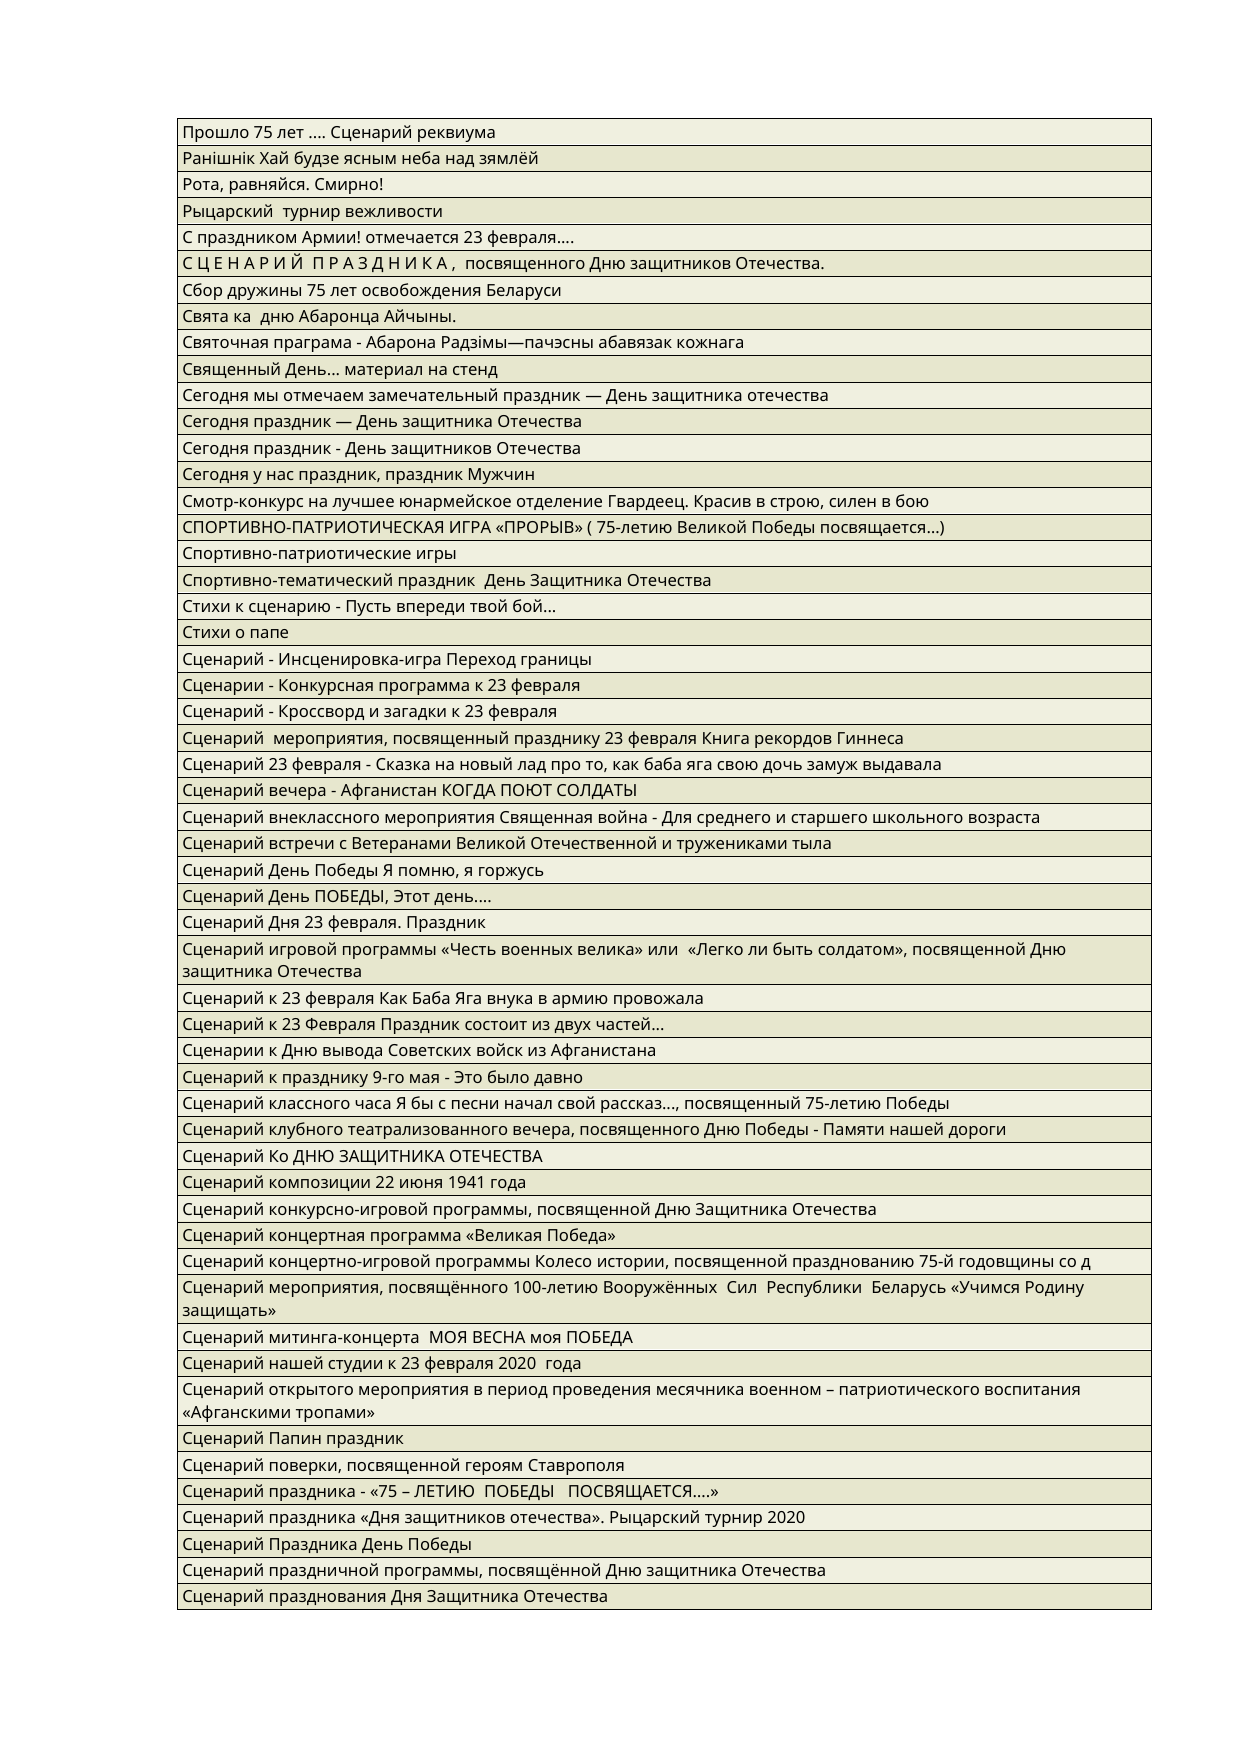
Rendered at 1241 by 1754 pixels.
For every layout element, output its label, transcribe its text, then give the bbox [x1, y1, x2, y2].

table_cell Сценарий нашей студии к 23 февраля 2020 года [178, 1351, 1151, 1376]
table_cell Сегодня у нас праздник, праздник Мужчин [178, 462, 1151, 487]
table_cell Сценарий концертно-игровой программы Колесо истории, посвященной празднованию 75-й годовщины со д [178, 1249, 1151, 1274]
table_cell Сценарий мероприятия, посвященный празднику 23 февраля Книга рекордов Гиннеса [178, 725, 1151, 751]
table_cell Сценарий внеклассного мероприятия Священная война - Для среднего и старшего школьного возраста [178, 804, 1151, 830]
table_cell Сценарий мероприятия, посвящённого 100-летию Вооружённых Сил Республики Беларусь «Учимся Родину защищать» [178, 1275, 1151, 1323]
table_cell Прошло 75 лет .... Сценарий реквиума [178, 119, 1151, 144]
table_cell Сценарий поверки, посвященной героям Ставрополя [178, 1452, 1151, 1478]
table_cell Сегодня праздник - День защитников Отечества [178, 435, 1151, 461]
table_cell Сбор дружины 75 лет освобождения Беларуси [178, 277, 1151, 303]
table_cell Стихи к сценарию - Пусть впереди твой бой... [178, 594, 1151, 619]
table_cell Святочная праграма - Абарона Радзімы—пачэсны абавязак кожнагa [178, 330, 1151, 355]
table_cell Сценарий 23 февраля - Сказка на новый лад про то, как баба яга свою дочь замуж выдавала [178, 752, 1151, 777]
table_cell Сценарий встречи с Ветеранами Великой Отечественной и тружениками тыла [178, 831, 1151, 856]
table_cell Рота, равняйся. Смирно! [178, 172, 1151, 197]
table_cell СПОРТИВНО-ПАТРИОТИЧЕСКАЯ ИГРА «ПРОРЫВ» ( 75-летию Великой Победы посвящается…) [178, 515, 1151, 540]
table_cell Сценарий композиции 22 июня 1941 года [178, 1170, 1151, 1195]
table_cell Спортивно-патриотические игры [178, 541, 1151, 566]
table_cell Сценарий Ко ДНЮ ЗАЩИТНИКА ОТЕЧЕСТВА [178, 1143, 1151, 1169]
table_cell Сценарий празднования Дня Защитника Отечества [178, 1584, 1151, 1609]
table_cell Спортивно-тематический праздник День Защитника Отечества [178, 567, 1151, 592]
table_cell Сценарий классного часа Я бы с песни начал свой рассказ..., посвященный 75-летию Победы [178, 1091, 1151, 1116]
table_cell С Ц Е Н А Р И Й П Р А З Д Н И К А , посвященного Дню защитников Отечества. [178, 251, 1151, 276]
table_cell Сегодня мы отмечаем замечательный праздник — День защитника отечества [178, 383, 1151, 408]
table_cell Сценарий конкурсно-игровой программы, посвященной Дню Защитника Отечества [178, 1196, 1151, 1221]
table_cell Священный День... материал на стенд [178, 356, 1151, 382]
table_cell Сценарий вечера - Афганистан КОГДА ПОЮТ СОЛДАТЫ [178, 778, 1151, 803]
table_cell Сценарий клубного театрализованного вечера, посвященного Дню Победы - Памяти нашей дороги [178, 1117, 1151, 1142]
table_cell Сценарий Дня 23 февраля. Праздник [178, 910, 1151, 935]
table_cell Сценарий - Кроссворд и загадки к 23 февраля [178, 699, 1151, 724]
table_cell Сценарий концертная программа «Великая Победа» [178, 1223, 1151, 1248]
table_cell Сценарий Папин праздник [178, 1426, 1151, 1451]
table_cell Сценарий праздника «Дня защитников отечества». Рыцарский турнир 2020 [178, 1505, 1151, 1530]
table_cell Сценарий открытого мероприятия в период проведения месячника военном – патриотического воспитания «Афганскими тропами» [178, 1377, 1151, 1425]
table_cell С праздником Армии! отмечается 23 февраля.... [178, 225, 1151, 250]
table_cell Сценарий к 23 Февраля Праздник состоит из двух частей... [178, 1012, 1151, 1037]
table_cell Стихи о папе [178, 620, 1151, 645]
table_cell Сценарии к Дню вывода Советских войск из Афганистана [178, 1038, 1151, 1063]
table_cell Смотр-конкурс на лучшее юнармейское отделение Гвардеец. Красив в строю, силен в бою [178, 488, 1151, 513]
table_cell Сценарий митинга-концерта МОЯ ВЕСНА моя ПОБЕДА [178, 1324, 1151, 1349]
table_cell Сценарий День Победы Я помню, я горжусь [178, 857, 1151, 882]
table_cell Сценарий - Инсценировка-игра Переход границы [178, 646, 1151, 672]
table_cell Сценарий игровой программы «Честь военных велика» или «Легко ли быть солдатом», посвященной Дню защитника Отечества [178, 936, 1151, 984]
table_cell Сценарий праздничной программы, посвящённой Дню защитника Отечества [178, 1558, 1151, 1583]
table_cell Ранішнік Хай будзе ясным неба над зямлёй [178, 146, 1151, 171]
table_cell Сегодня праздник — День защитника Отечества [178, 409, 1151, 434]
table_cell Сценарий День ПОБЕДЫ, Этот день.... [178, 884, 1151, 909]
table_cell Сценарий Праздника День Победы [178, 1531, 1151, 1557]
table_cell Сценарии - Конкурсная программа к 23 февраля [178, 673, 1151, 698]
table_cell Рыцарский турнир вежливости [178, 198, 1151, 223]
table_cell Сценарий праздника - «75 – ЛЕТИЮ ПОБЕДЫ ПОСВЯЩАЕТСЯ….» [178, 1479, 1151, 1504]
table_cell Свята ка дню Абаронца Айчыны. [178, 304, 1151, 329]
table_cell Сценарий к 23 февраля Как Баба Яга внука в армию провожала [178, 985, 1151, 1011]
table_cell Сценарий к празднику 9-го мая - Это было давно [178, 1064, 1151, 1089]
